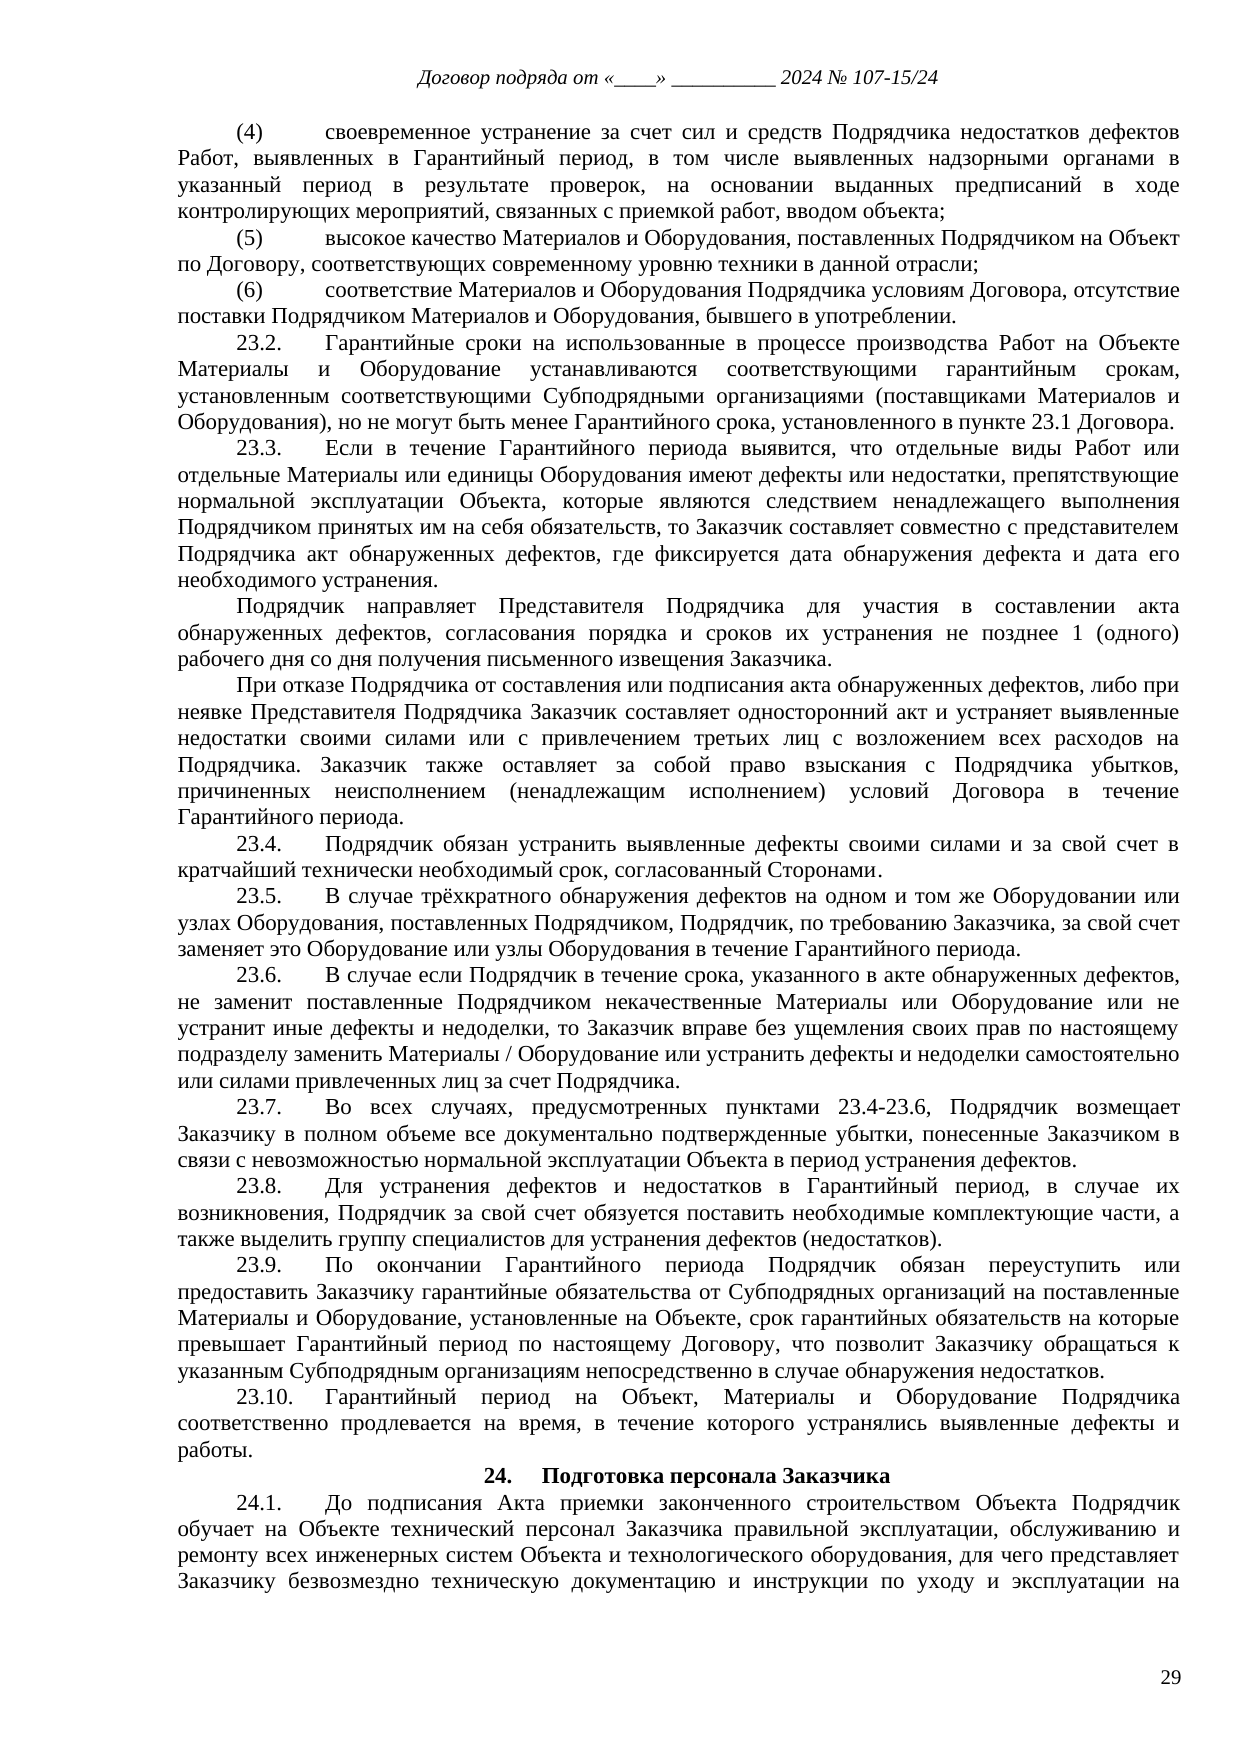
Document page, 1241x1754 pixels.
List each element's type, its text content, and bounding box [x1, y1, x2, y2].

text Подрядчик обязан устранить выявленные дефекты своими силами и за свой счет в кратчайший технически необходимый срок, согласованный Сторонами. [177, 830, 1181, 882]
text Подготовка персонала Заказчика [177, 1462, 1181, 1488]
text По окончании Гарантийного периода Подрядчик обязан переуступить или предоставить Заказчику гарантийные обязательства от Субподрядных организаций на поставленные Материалы и Оборудование, установленные на Объекте, срок гарантийных обязательств на которые превышает Гарантийный период по настоящему Договору, что позволит Заказчику обращаться к указанным Субподрядным организациям непосредственно в случае обнаружения недостатков. [177, 1251, 1181, 1383]
text Во всех случаях, предусмотренных пунктами 23.4-23.6, Подрядчик возмещает Заказчику в полном объеме все документально подтвержденные убытки, понесенные Заказчиком в связи с невозможностью нормальной эксплуатации Объекта в период устранения дефектов. [177, 1093, 1181, 1172]
list При отказе Подрядчика от составления или подписания акта обнаруженных дефектов, либо при неявке Представителя Подрядчика Заказчик составляет односторонний акт и устраняет выявленные недостатки своими силами или с привлечением третьих лиц с возложением всех расходов на Подрядчика. Заказчик также оставляет за собой право взыскания с Подрядчика убытков, причиненных неисполнением (ненадлежащим исполнением) условий Договора в течение Гарантийного периода. [177, 672, 1181, 830]
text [177, 1488, 1181, 1594]
text В случае трёхкратного обнаружения дефектов на одном и том же Оборудовании или узлах Оборудования, поставленных Подрядчиком, Подрядчик, по требованию Заказчика, за свой счет заменяет это Оборудование или узлы Оборудования в течение Гарантийного периода. [177, 882, 1181, 961]
text соответствие Материалов и Оборудования Подрядчика условиям Договора, отсутствие поставки Подрядчиком Материалов и Оборудования, бывшего в употреблении. [177, 276, 1181, 329]
text Для устранения дефектов и недостатков в Гарантийный период, в случае их возникновения, Подрядчик за свой счет обязуется поставить необходимые комплектующие части, а также выделить группу специалистов для устранения дефектов (недостатков). [177, 1172, 1181, 1251]
list Подрядчик направляет Представителя Подрядчика для участия в составлении акта обнаруженных дефектов, согласования порядка и сроков их устранения не позднее 1 (одного) рабочего дня со дня получения письменного извещения Заказчика. [177, 592, 1181, 672]
text Если в течение Гарантийного периода выявится, что отдельные виды Работ или отдельные Материалы или единицы Оборудования имеют дефекты или недостатки, препятствующие нормальной эксплуатации Объекта, которые являются следствием ненадлежащего выполнения Подрядчиком принятых им на себя обязательств, то Заказчик составляет совместно с представителем Подрядчика акт обнаруженных дефектов, где фиксируется дата обнаружения дефекта и дата его необходимого устранения. [177, 434, 1181, 592]
text Гарантийный период на Объект, Материалы и Оборудование Подрядчика соответственно продлевается на время, в течение которого устранялись выявленные дефекты и работы. [177, 1383, 1181, 1462]
text своевременное устранение за счет сил и средств Подрядчика недостатков дефектов Работ, выявленных в Гарантийный период, в том числе выявленных надзорными органами в указанный период в результате проверок, на основании выданных предписаний в ходе контролирующих мероприятий, связанных с приемкой работ, вводом объекта; [177, 118, 1181, 223]
text В случае если Подрядчик в течение срока, указанного в акте обнаруженных дефектов, не заменит поставленные Подрядчиком некачественные Материалы или Оборудование или не устранит иные дефекты и недоделки, то Заказчик вправе без ущемления своих прав по настоящему подразделу заменить Материалы / Оборудование или устранить дефекты и недоделки самостоятельно или силами привлеченных лиц за счет Подрядчика. [177, 961, 1181, 1093]
text Гарантийные сроки на использованные в процессе производства Работ на Объекте Материалы и Оборудование устанавливаются соответствующими гарантийным срокам, установленным соответствующими Субподрядными организациями (поставщиками Материалов и Оборудования), но не могут быть менее Гарантийного срока, установленного в пункте 23.1 Договора. [177, 329, 1181, 434]
text высокое качество Материалов и Оборудования, поставленных Подрядчиком на Объект по Договору, соответствующих современному уровню техники в данной отрасли; [177, 223, 1181, 276]
